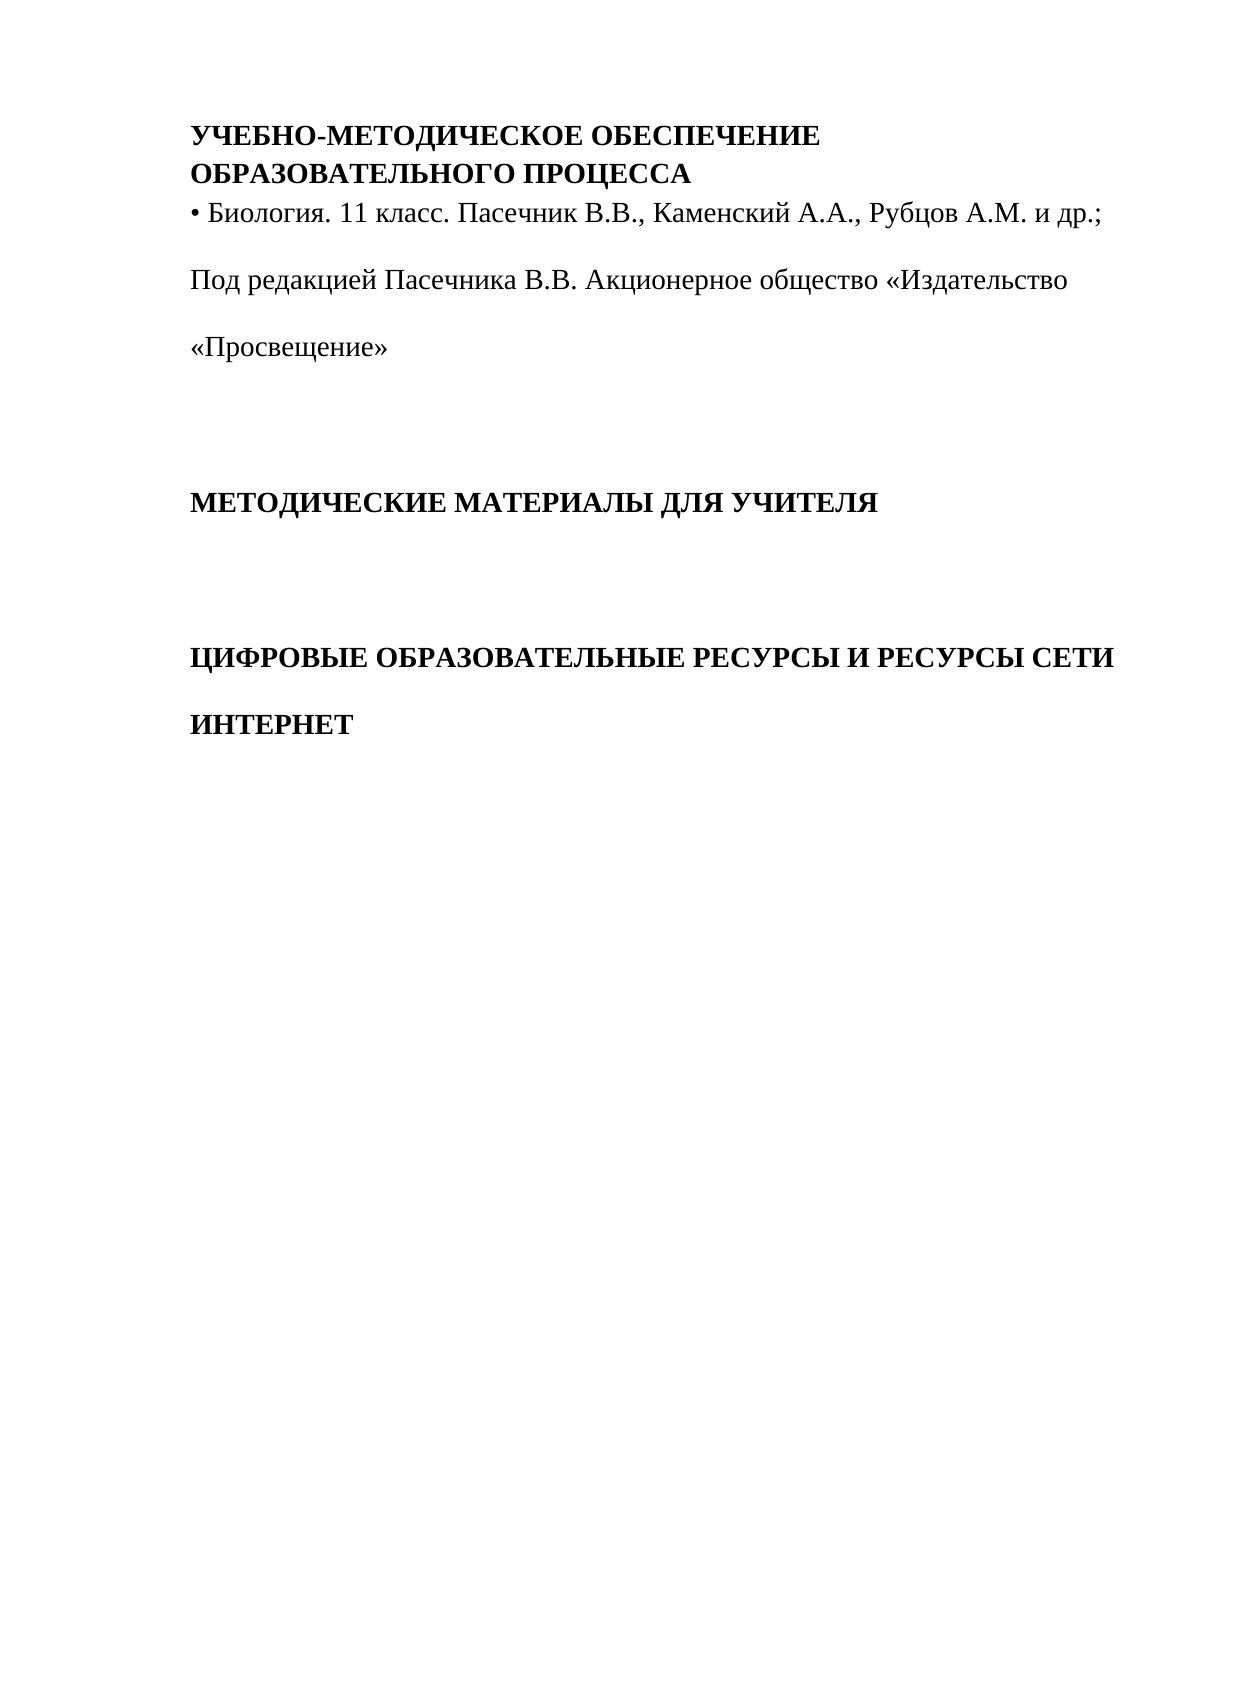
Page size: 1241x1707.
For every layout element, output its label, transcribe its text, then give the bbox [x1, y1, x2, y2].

text МЕТОДИЧЕСКИЕ МАТЕРИАЛЫ ДЛЯ УЧИТЕЛЯ [190, 485, 1152, 518]
text УЧЕБНО-МЕТОДИЧЕСКОЕ ОБЕСПЕЧЕНИЕ ОБРАЗОВАТЕЛЬНОГО ПРОЦЕССА [190, 118, 1152, 190]
text • Биология. 11 класс. Пасечник В.В., Каменский А.А., Рубцов А.М. и др.; Под редакцией Пасечника В.В. Акционерное общество «Издательство «Просвещение» [190, 195, 1152, 363]
text ЦИФРОВЫЕ ОБРАЗОВАТЕЛЬНЫЕ РЕСУРСЫ И РЕСУРСЫ СЕТИ ИНТЕРНЕТ [190, 640, 1152, 741]
